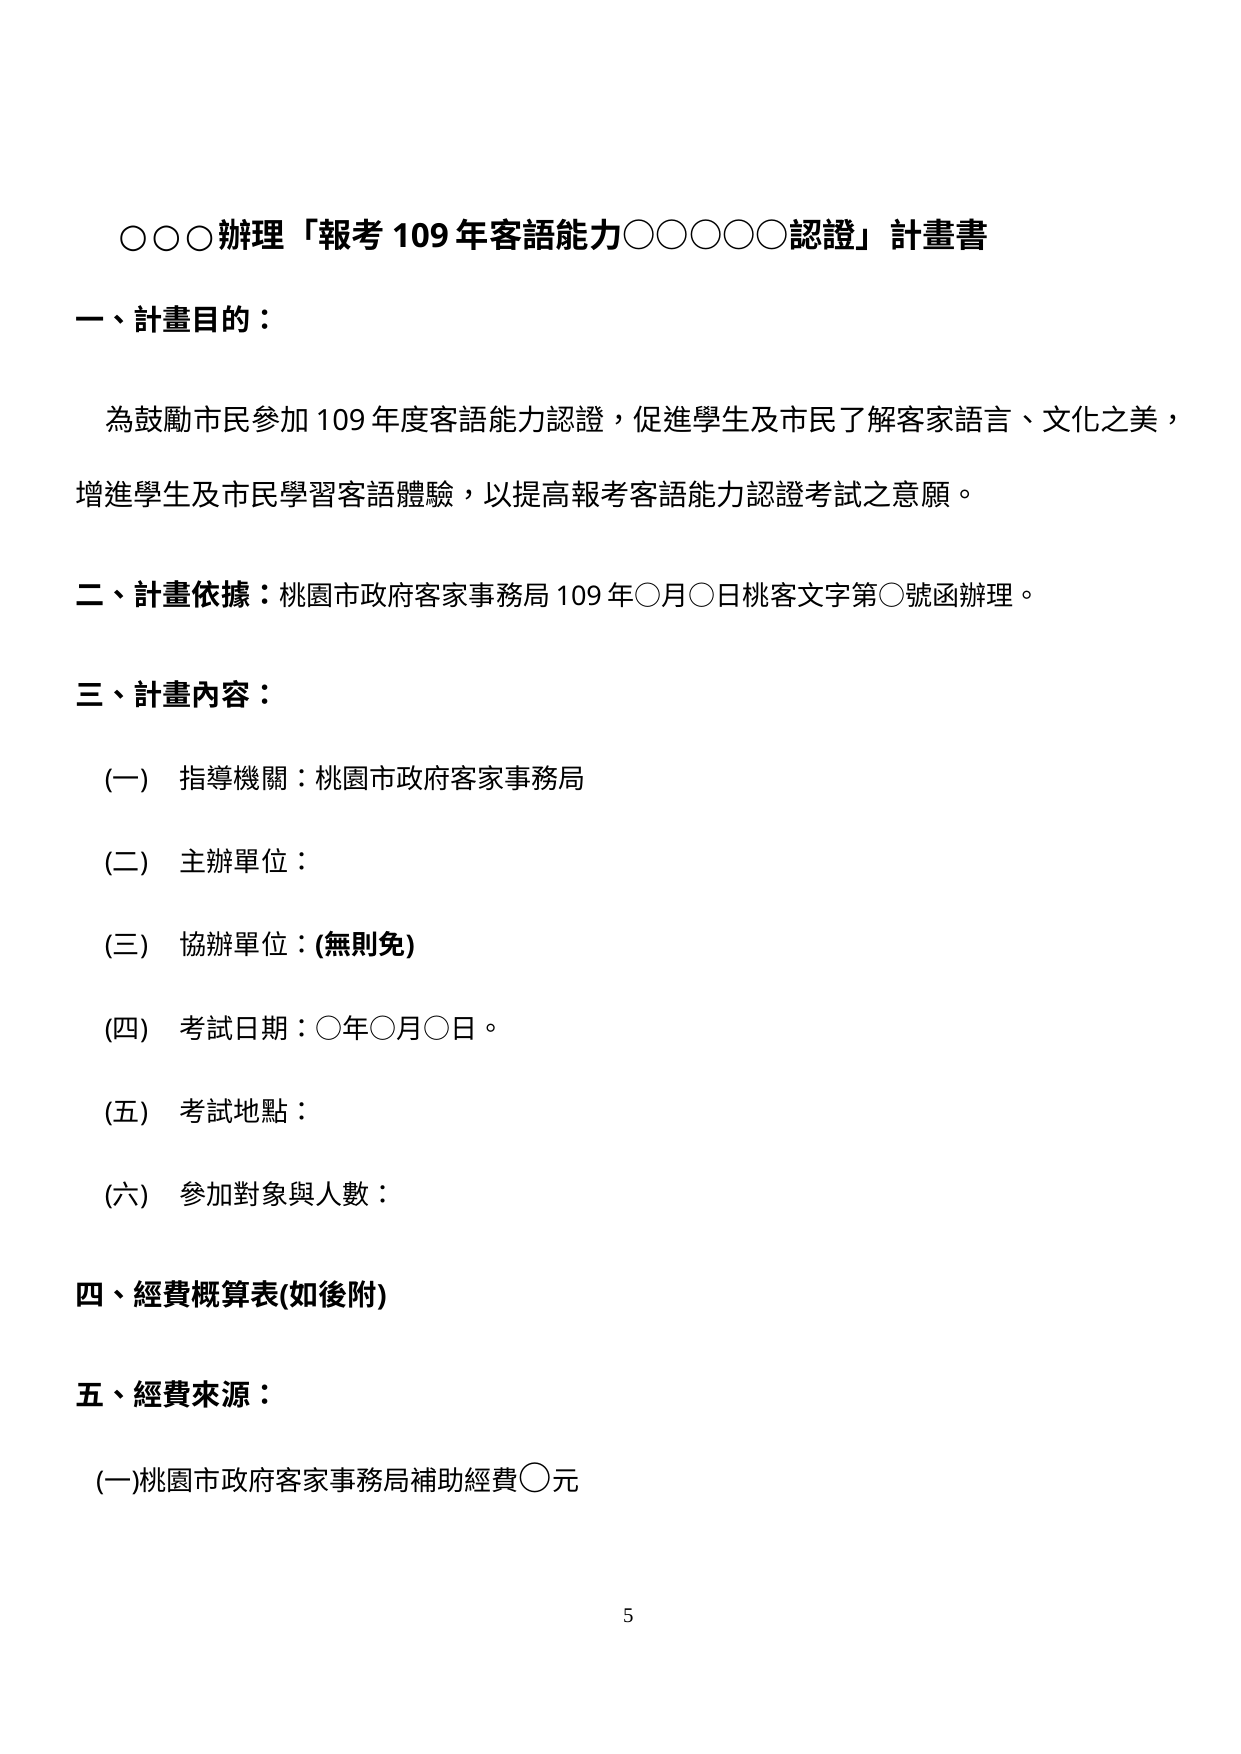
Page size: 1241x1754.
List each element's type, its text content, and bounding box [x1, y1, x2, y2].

text 四、經費概算表(如後附) [75, 1255, 1181, 1330]
text (一)桃園市政府客家事務局補助經費○元 [75, 1439, 1181, 1514]
list 考試地點： [104, 1072, 1181, 1147]
text 一、計畫目的： [75, 280, 1181, 355]
list 協辦單位：(無則免) [104, 905, 1181, 980]
text 為鼓勵市民參加109年度客語能力認證，促進學生及市民了解客家語言、文化之美，增進學生及市民學習客語體驗，以提高報考客語能力認證考試之意願。 [75, 380, 1181, 530]
list 參加對象與人數： [104, 1155, 1181, 1230]
text 二、計畫依據：桃園市政府客家事務局109年○月○日桃客文字第○號函辦理。 [75, 555, 1181, 630]
list 主辦單位： [104, 822, 1181, 897]
text 五、經費來源： [75, 1355, 1181, 1430]
list 考試日期：○年○月○日。 [104, 989, 1181, 1064]
text ○○○辦理「報考109年客語能力○○○○○認證」計畫書 [75, 214, 1181, 255]
text 三、計畫內容： [75, 655, 1181, 730]
list 指導機關：桃園市政府客家事務局 [104, 739, 1181, 814]
